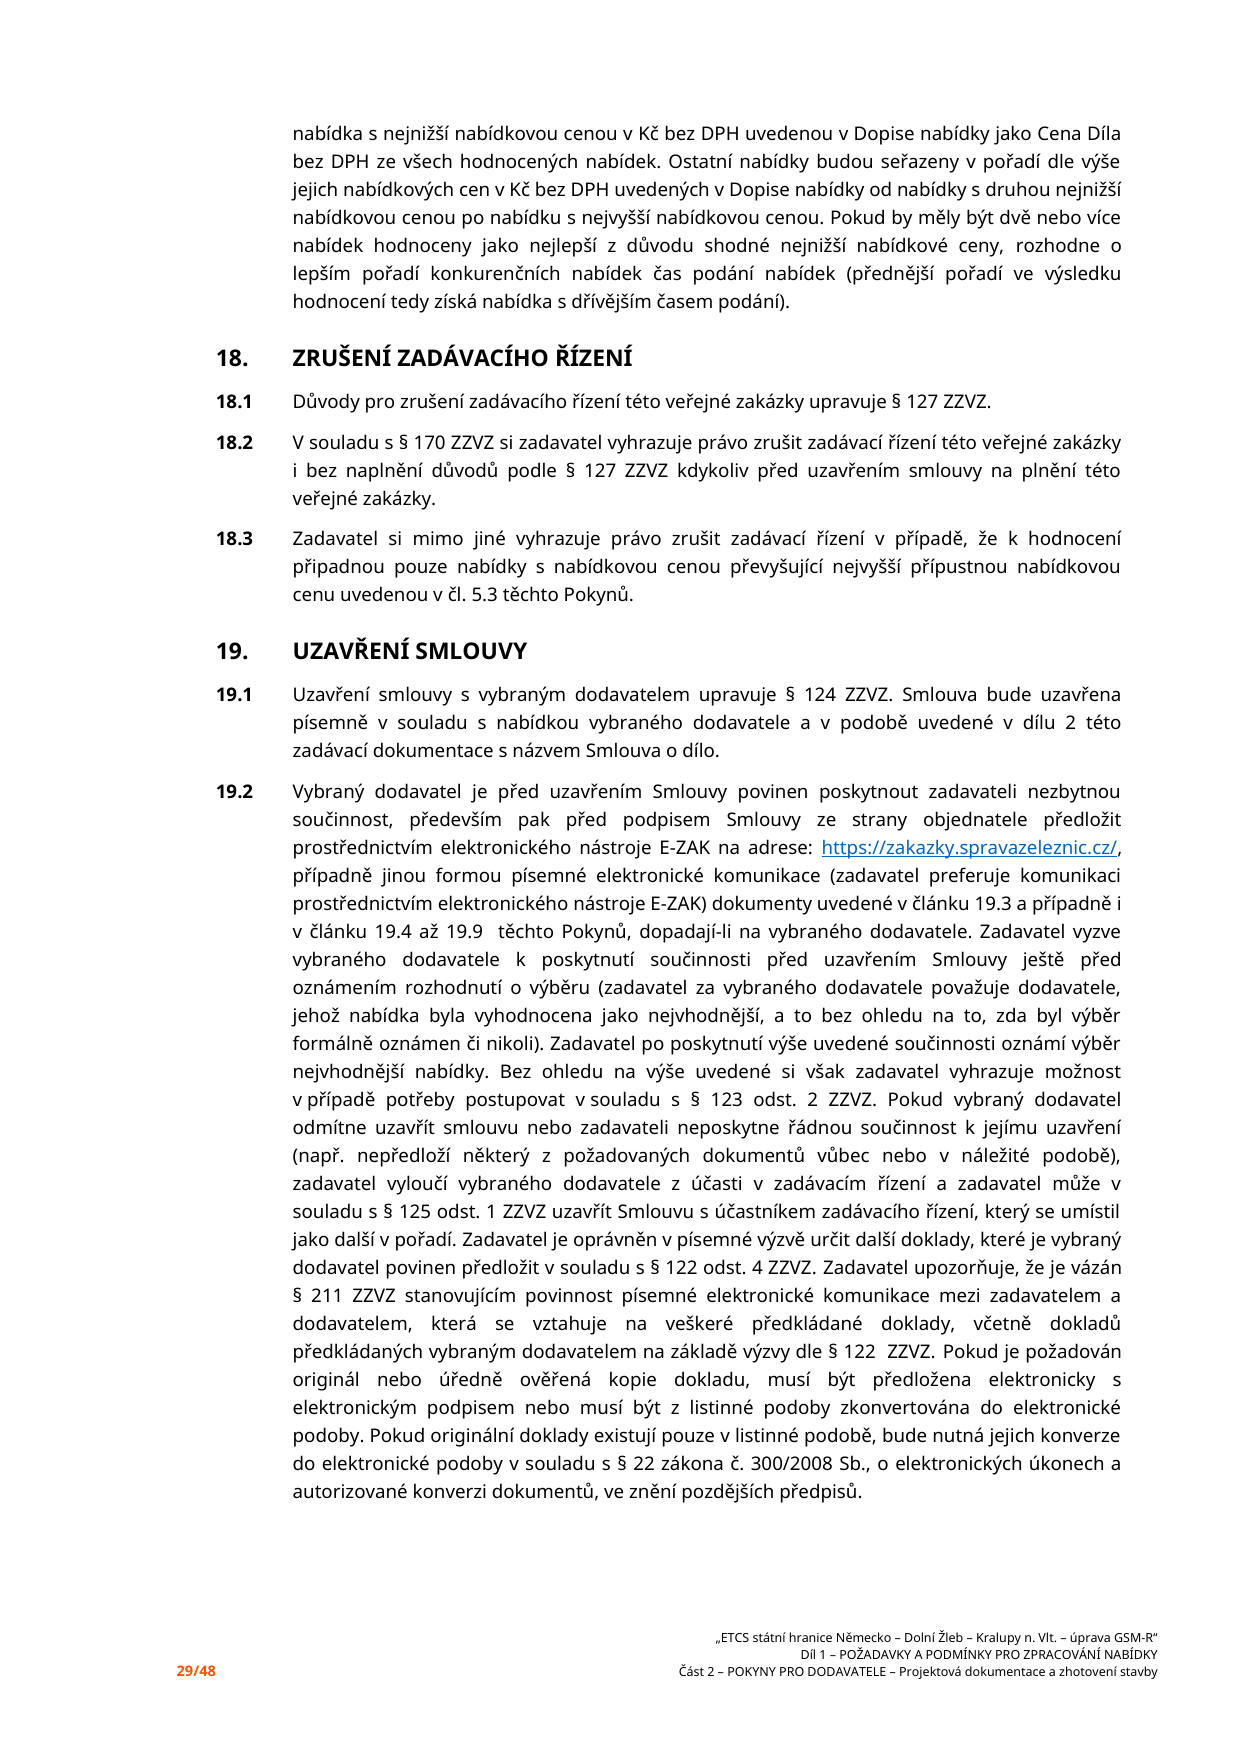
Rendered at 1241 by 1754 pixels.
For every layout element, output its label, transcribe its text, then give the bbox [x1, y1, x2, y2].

text Důvody pro zrušení zadávacího řízení této veřejné zakázky upravuje § 127 ZZVZ. [216, 389, 1122, 414]
text Uzavření smlouvy s vybraným dodavatelem upravuje § 124 ZZVZ. Smlouva bude uzavřena písemně v souladu s nabídkou vybraného dodavatele a v podobě uvedené v dílu 2 této zadávací dokumentace s názvem Smlouva o dílo. [216, 682, 1122, 763]
text Zadavatel si mimo jiné vyhrazuje právo zrušit zadávací řízení v případě, že k hodnocení připadnou pouze nabídky s nabídkovou cenou převyšující nejvyšší přípustnou nabídkovou cenu uvedenou v čl. 5.3 těchto Pokynů. [216, 526, 1122, 607]
text UZAVŘENÍ SMLOUVY [216, 635, 1122, 666]
text V souladu s § 170 ZZVZ si zadavatel vyhrazuje právo zrušit zadávací řízení této veřejné zakázky i bez naplnění důvodů podle § 127 ZZVZ kdykoliv před uzavřením smlouvy na plnění této veřejné zakázky. [216, 429, 1122, 511]
text ZRUŠENÍ ZADÁVACÍHO ŘÍZENÍ [216, 342, 1122, 373]
text Vybraný dodavatel je před uzavřením Smlouvy povinen poskytnout zadavateli nezbytnou součinnost, především pak před podpisem Smlouvy ze strany objednatele předložit prostřednictvím elektronického nástroje E-ZAK na adrese: https://zakazky.spravazeleznic.cz/, případně jinou formou písemné elektronické komunikace (zadavatel preferuje komunikaci prostřednictvím elektronického nástroje E-ZAK) dokumenty uvedené v článku 19.3 a případně i v článku 19.4 až 19.9 těchto Pokynů, dopadají-li na vybraného dodavatele. Zadavatel vyzve vybraného dodavatele k poskytnutí součinnosti před uzavřením Smlouvy ještě před oznámením rozhodnutí o výběru (zadavatel za vybraného dodavatele považuje dodavatele, jehož nabídka byla vyhodnocena jako nejvhodnější, a to bez ohledu na to, zda byl výběr formálně oznámen či nikoli). Zadavatel po poskytnutí výše uvedené součinnosti oznámí výběr nejvhodnější nabídky. Bez ohledu na výše uvedené si však zadavatel vyhrazuje možnost v případě potřeby postupovat v souladu s § 123 odst. 2 ZZVZ. Pokud vybraný dodavatel odmítne uzavřít smlouvu nebo zadavateli neposkytne řádnou součinnost k jejímu uzavření (např. nepředloží některý z požadovaných dokumentů vůbec nebo v náležité podobě), zadavatel vyloučí vybraného dodavatele z účasti v zadávacím řízení a zadavatel může v souladu s § 125 odst. 1 ZZVZ uzavřít Smlouvu s účastníkem zadávacího řízení, který se umístil jako další v pořadí. Zadavatel je oprávněn v písemné výzvě určit další doklady, které je vybraný dodavatel povinen předložit v souladu s § 122 odst. 4 ZZVZ. Zadavatel upozorňuje, že je vázán § 211 ZZVZ stanovujícím povinnost písemné elektronické komunikace mezi zadavatelem a dodavatelem, která se vztahuje na veškeré předkládané doklady, včetně dokladů předkládaných vybraným dodavatelem na základě výzvy dle § 122 ZZVZ. Pokud je požadován originál nebo úředně ověřená kopie dokladu, musí být předložena elektronicky s elektronickým podpisem nebo musí být z listinné podoby zkonvertována do elektronické podoby. Pokud originální doklady existují pouze v listinné podobě, bude nutná jejich konverze do elektronické podoby v souladu s § 22 zákona č. 300/2008 Sb., o elektronických úkonech a autorizované konverzi dokumentů, ve znění pozdějších předpisů. [216, 778, 1122, 1504]
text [216, 121, 1122, 314]
